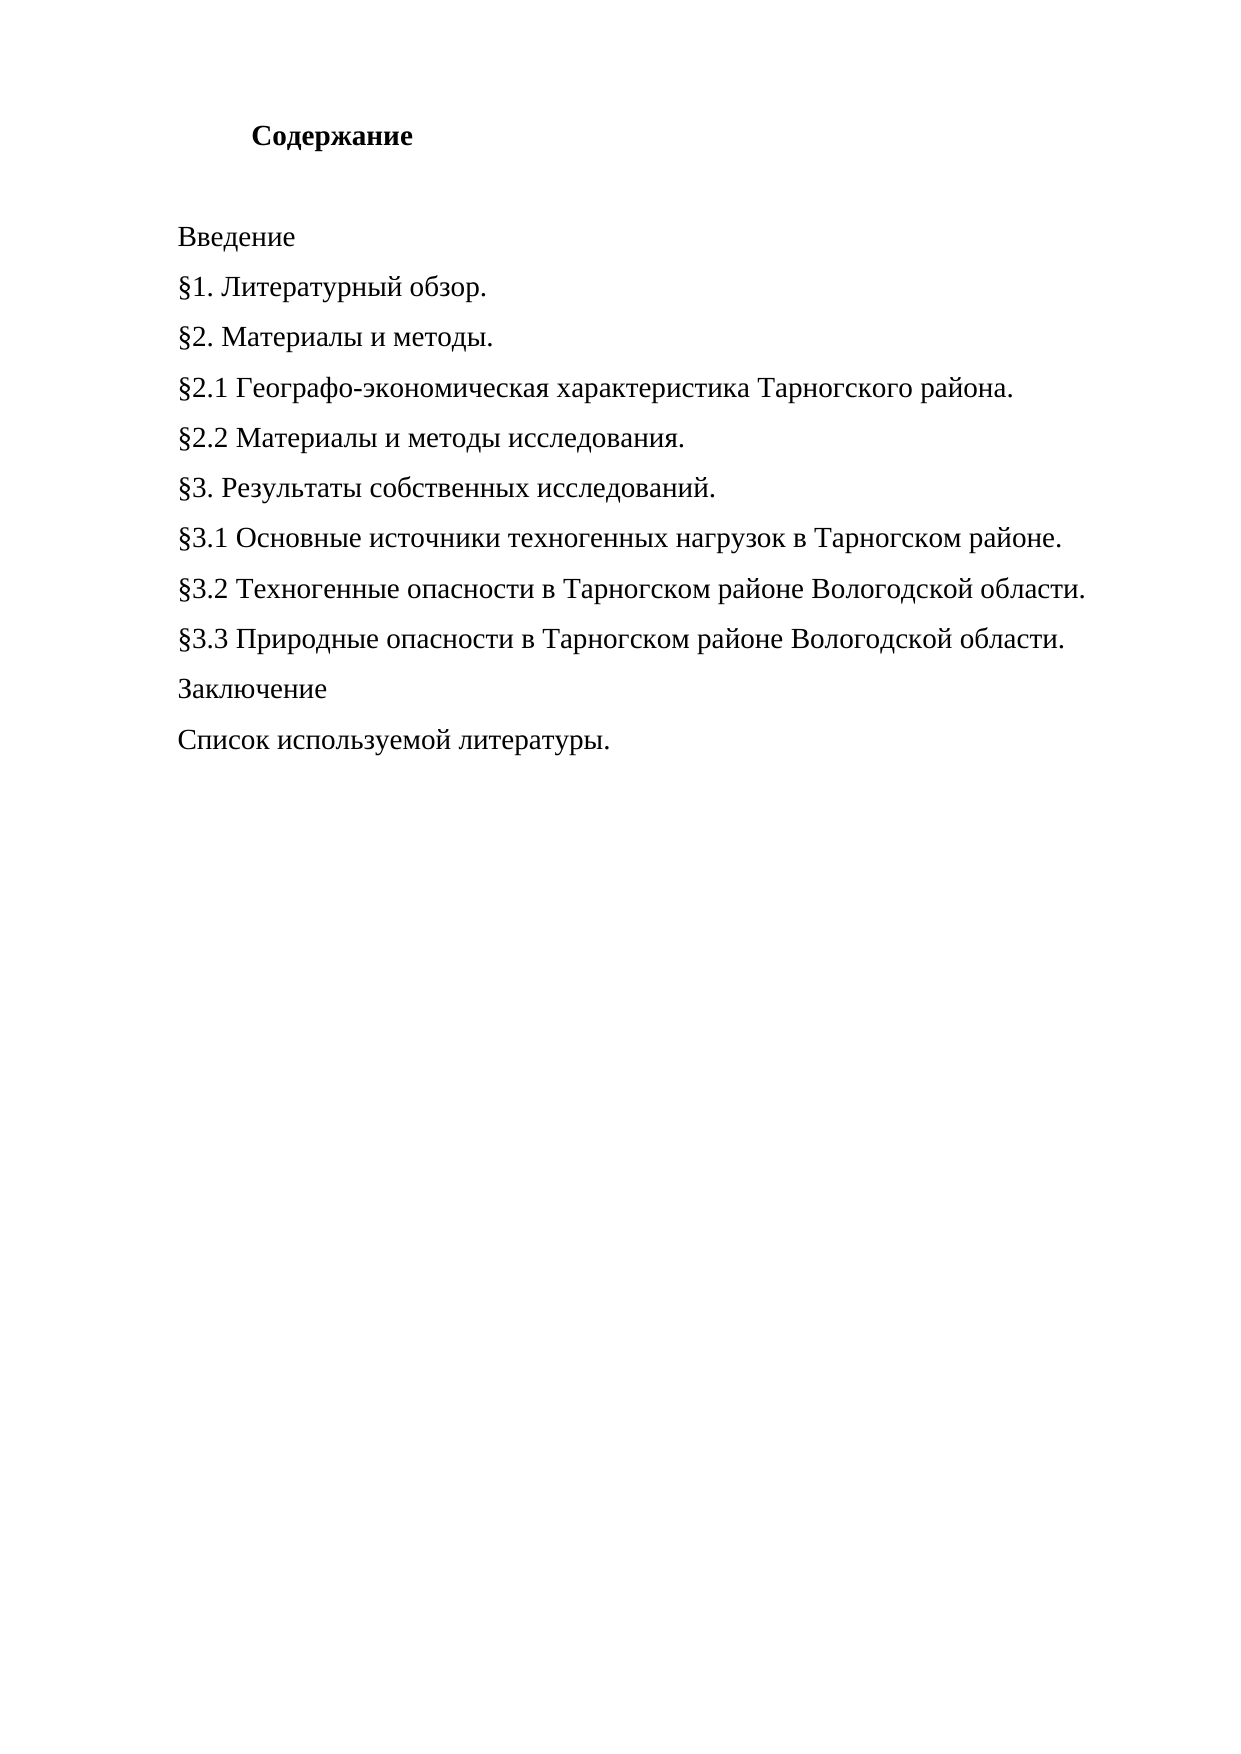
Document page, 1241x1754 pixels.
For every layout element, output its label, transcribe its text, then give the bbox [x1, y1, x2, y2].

text §2.2 Материалы и методы исследования. [177, 420, 1152, 453]
text Введение [177, 219, 1152, 252]
text Список используемой литературы. [177, 722, 1152, 755]
text §2.1 Географо-экономическая характеристика Тарногского района. [177, 370, 1152, 403]
text §1. Литературный обзор. [177, 269, 1152, 303]
text §2. Материалы и методы. [177, 319, 1152, 353]
text §3.3 Природные опасности в Тарногском районе Вологодской области. [177, 621, 1152, 655]
text §3.2 Техногенные опасности в Тарногском районе Вологодской области. [177, 571, 1152, 604]
text §3.1 Основные источники техногенных нагрузок в Тарногском районе. [177, 521, 1152, 554]
text §3. Результаты собственных исследований. [177, 470, 1152, 504]
text Содержание [177, 118, 1152, 152]
text Заключение [177, 672, 1152, 705]
